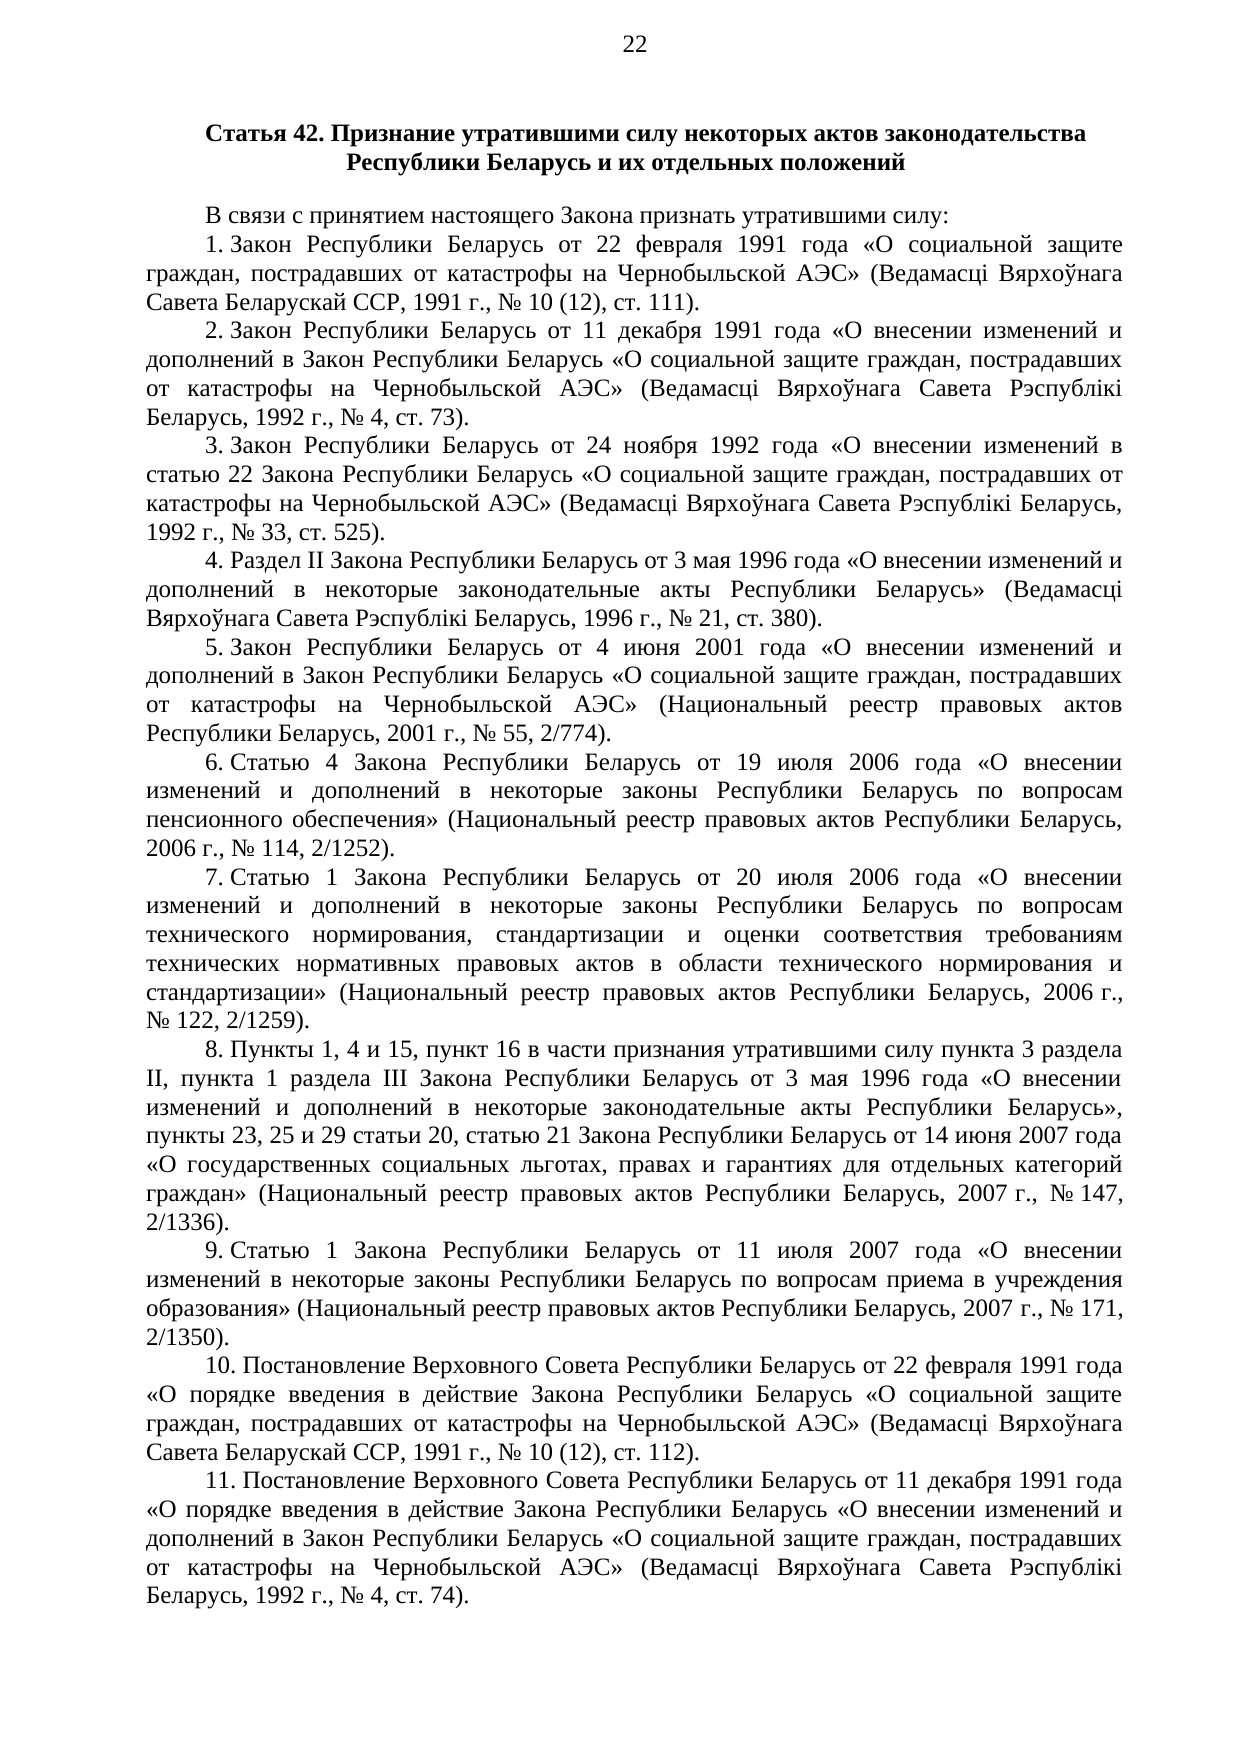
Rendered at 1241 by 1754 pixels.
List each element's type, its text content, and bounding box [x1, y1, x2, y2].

text 3. Закон Республики Беларусь от 24 ноября 1992 года «О внесении изменений в статью 22 Закона Республики Беларусь «О социальной защите граждан, пострадавших от катастрофы на Чернобыльской АЭС» (Ведамасці Вярхоўнага Савета Рэспублікі Беларусь, 1992 г., № 33, ст. 525). [146, 431, 1123, 546]
text 6. Статью 4 Закона Республики Беларусь от 19 июля 2006 года «О внесении изменений и дополнений в некоторые законы Республики Беларусь по вопросам пенсионного обеспечения» (Национальный реестр правовых актов Республики Беларусь, 2006 г., № 114, 2/1252). [146, 747, 1123, 862]
text 7. Статью 1 Закона Республики Беларусь от 20 июля 2006 года «О внесении изменений и дополнений в некоторые законы Республики Беларусь по вопросам технического нормирования, стандартизации и оценки соответствия требованиям технических нормативных правовых актов в области технического нормирования и стандартизации» (Национальный реестр правовых актов Республики Беларусь, 2006 г., № 122, 2/1259). [146, 862, 1123, 1034]
text 10. Постановление Верховного Совета Республики Беларусь от 22 февраля 1991 года «О порядке введения в действие Закона Республики Беларусь «О социальной защите граждан, пострадавших от катастрофы на Чернобыльской АЭС» (Ведамасці Вярхоўнага Савета Беларускай ССР, 1991 г., № 10 (12), ст. 112). [146, 1351, 1123, 1466]
text 2. Закон Республики Беларусь от 11 декабря 1991 года «О внесении изменений и дополнений в Закон Республики Беларусь «О социальной защите граждан, пострадавших от катастрофы на Чернобыльской АЭС» (Ведамасці Вярхоўнага Савета Рэспублікі Беларусь, 1992 г., № 4, ст. 73). [146, 316, 1123, 431]
text 8. Пункты 1, 4 и 15, пункт 16 в части признания утратившими силу пункта 3 раздела II, пункта 1 раздела III Закона Республики Беларусь от 3 мая 1996 года «О внесении изменений и дополнений в некоторые законодательные акты Республики Беларусь», пункты 23, 25 и 29 статьи 20, статью 21 Закона Республики Беларусь от 14 июня 2007 года «О государственных социальных льготах, правах и гарантиях для отдельных категорий граждан» (Национальный реестр правовых актов Республики Беларусь, 2007 г., № 147, 2/1336). [146, 1034, 1123, 1236]
text 4. Раздел II Закона Республики Беларусь от 3 мая 1996 года «О внесении изменений и дополнений в некоторые законодательные акты Республики Беларусь» (Ведамасці Вярхоўнага Савета Рэспублікі Беларусь, 1996 г., № 21, ст. 380). [146, 546, 1123, 632]
text 11. Постановление Верховного Совета Республики Беларусь от 11 декабря 1991 года «О порядке введения в действие Закона Республики Беларусь «О внесении изменений и дополнений в Закон Республики Беларусь «О социальной защите граждан, пострадавших от катастрофы на Чернобыльской АЭС» (Ведамасці Вярхоўнага Савета Рэспублікі Беларусь, 1992 г., № 4, ст. 74). [146, 1466, 1123, 1609]
text 9. Статью 1 Закона Республики Беларусь от 11 июля 2007 года «О внесении изменений в некоторые законы Республики Беларусь по вопросам приема в учреждения образования» (Национальный реестр правовых актов Республики Беларусь, 2007 г., № 171, 2/1350). [146, 1236, 1123, 1351]
text Статья 42. Признание утратившими силу некоторых актов законодательства Республики Беларусь и их отдельных положений [205, 118, 1123, 176]
text 1. Закон Республики Беларусь от 22 февраля 1991 года «О социальной защите граждан, пострадавших от катастрофы на Чернобыльской АЭС» (Ведамасці Вярхоўнага Савета Беларускай ССР, 1991 г., № 10 (12), ст. 111). [146, 229, 1123, 316]
text 5. Закон Республики Беларусь от 4 июня 2001 года «О внесении изменений и дополнений в Закон Республики Беларусь «О социальной защите граждан, пострадавших от катастрофы на Чернобыльской АЭС» (Национальный реестр правовых актов Республики Беларусь, 2001 г., № 55, 2/774). [146, 632, 1123, 747]
text В связи с принятием настоящего Закона признать утратившими силу: [146, 201, 1123, 229]
